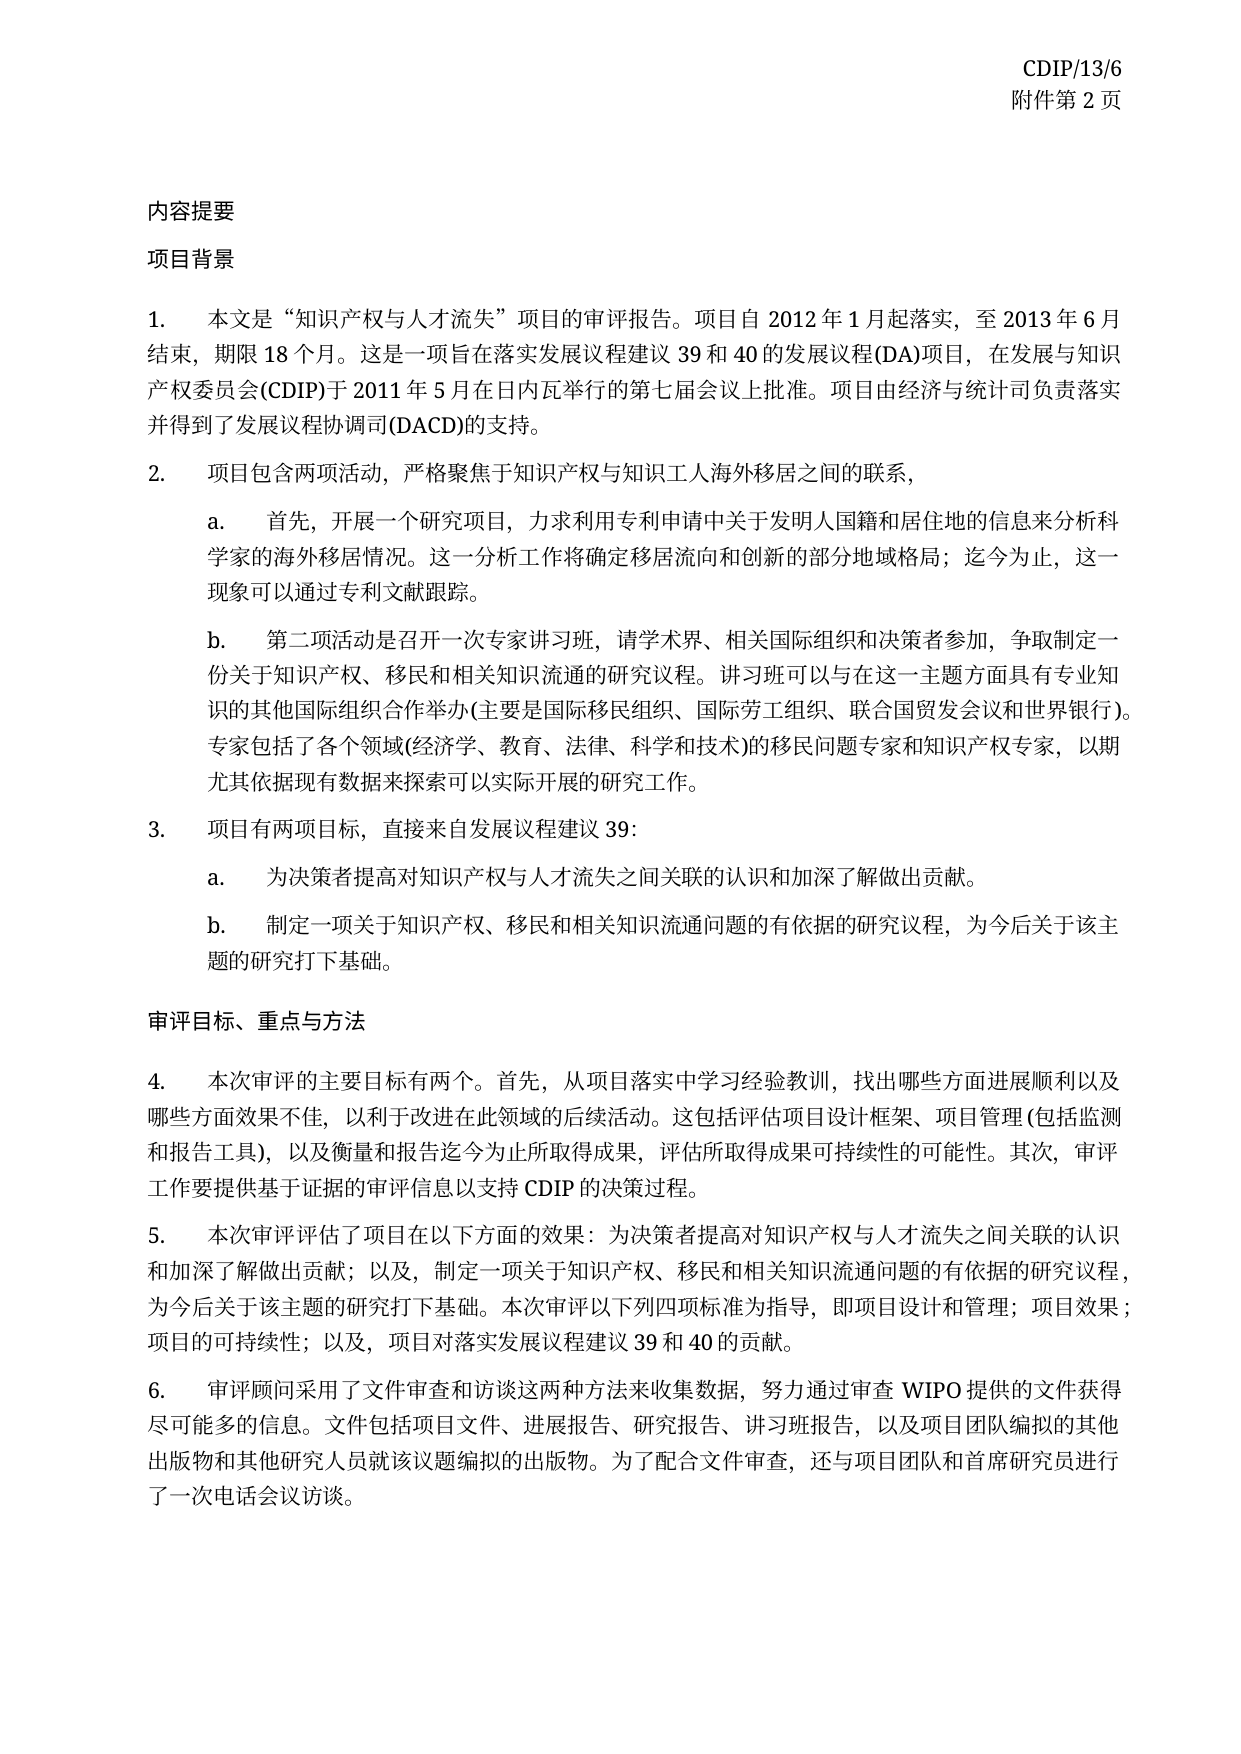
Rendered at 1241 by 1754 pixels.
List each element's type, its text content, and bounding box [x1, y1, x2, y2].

list 本文是“知识产权与人才流失”项目的审评报告。项目自2012年1月起落实，至2013年6月结束，期限18个月。这是一项旨在落实发展议程建议39和40的发展议程(DA)项目，在发展与知识产权委员会(CDIP)于2011年5月在日内瓦举行的第七届会议上批准。项目由经济与统计司负责落实，并得到了发展议程协调司(DACD)的支持。 [148, 298, 1122, 440]
list 项目有两项目标，直接来自发展议程建议39： [148, 809, 1122, 844]
list 制定一项关于知识产权、移民和相关知识流通问题的有依据的研究议程，为今后关于该主题的研究打下基础。 [207, 904, 1122, 975]
list 为决策者提高对知识产权与人才流失之间关联的认识和加深了解做出贡献。 [207, 857, 1122, 892]
text 项目背景 [148, 238, 1122, 273]
list 项目包含两项活动，严格聚焦于知识产权与知识工人海外移居之间的联系， [148, 452, 1122, 488]
list 第二项活动是召开一次专家讲习班，请学术界、相关国际组织和决策者参加，争取制定一份关于知识产权、移民和相关知识流通的研究议程。讲习班可以与在这一主题方面具有专业知识的其他国际组织合作举办(主要是国际移民组织、国际劳工组织、联合国贸发会议和世界银行)。专家包括了各个领域(经济学、教育、法律、科学和技术)的移民问题专家和知识产权专家，以期尤其依据现有数据来探索可以实际开展的研究工作。 [207, 619, 1122, 796]
list 审评顾问采用了文件审查和访谈这两种方法来收集数据，努力通过审查WIPO提供的文件获得尽可能多的信息。文件包括项目文件、进展报告、研究报告、讲习班报告，以及项目团队编拟的其他出版物和其他研究人员就该议题编拟的出版物。为了配合文件审查，还与项目团队和首席研究员进行了一次电话会议访谈。 [148, 1369, 1122, 1511]
text 内容提要 [148, 190, 1122, 225]
text 审评目标、重点与方法 [148, 1000, 1122, 1036]
list 本次审评的主要目标有两个。首先，从项目落实中学习经验教训，找出哪些方面进展顺利以及哪些方面效果不佳，以利于改进在此领域的后续活动。这包括评估项目设计框架、项目管理(包括监测和报告工具)，以及衡量和报告迄今为止所取得成果，评估所取得成果可持续性的可能性。其次，审评工作要提供基于证据的审评信息以支持CDIP的决策过程。 [148, 1061, 1122, 1202]
list 首先，开展一个研究项目，力求利用专利申请中关于发明人国籍和居住地的信息来分析科学家的海外移居情况。这一分析工作将确定移居流向和创新的部分地域格局；迄今为止，这一现象可以通过专利文献跟踪。 [207, 500, 1122, 607]
list 本次审评评估了项目在以下方面的效果：为决策者提高对知识产权与人才流失之间关联的认识和加深了解做出贡献；以及，制定一项关于知识产权、移民和相关知识流通问题的有依据的研究议程，为今后关于该主题的研究打下基础。本次审评以下列四项标准为指导，即项目设计和管理；项目效果；项目的可持续性；以及，项目对落实发展议程建议39和40的贡献。 [148, 1215, 1122, 1357]
